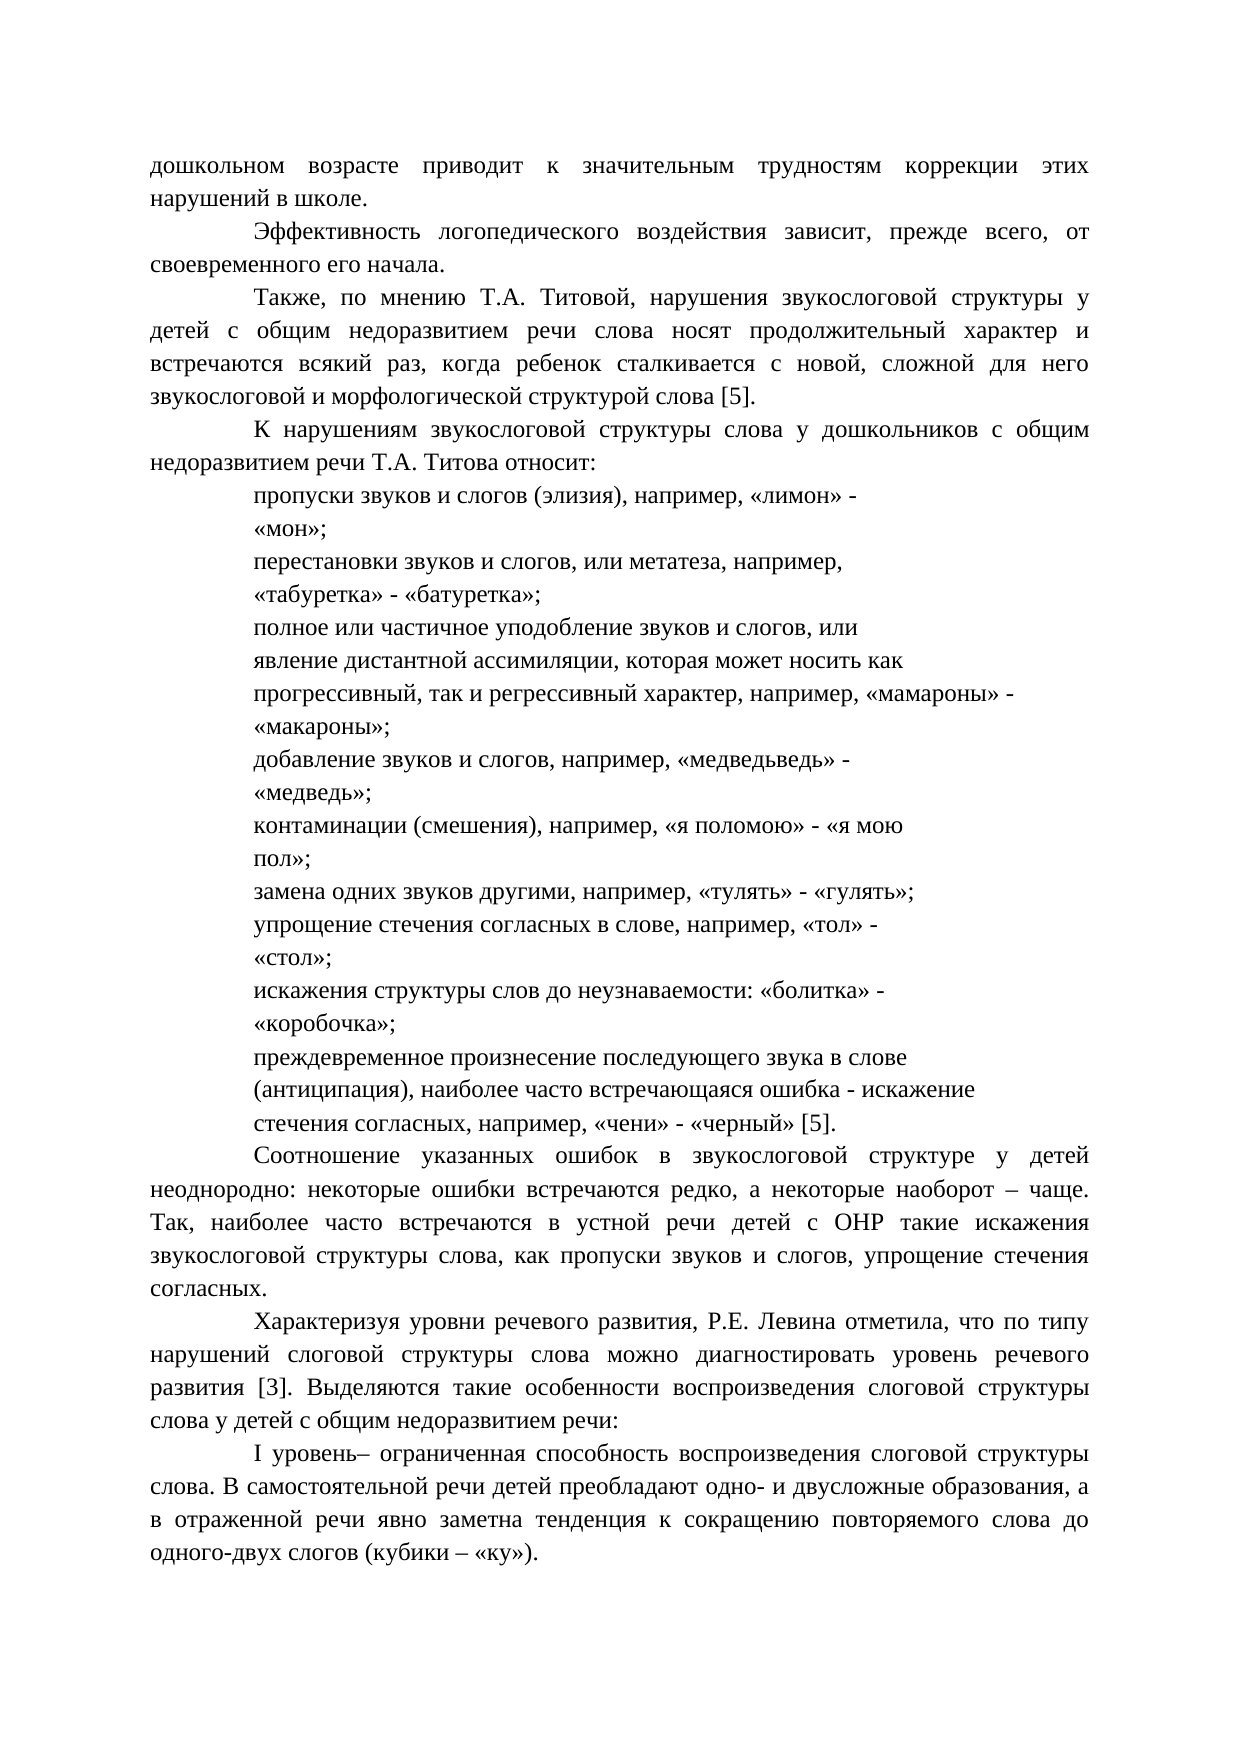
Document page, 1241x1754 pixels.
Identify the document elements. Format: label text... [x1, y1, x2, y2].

text упрощение стечения согласных в слове, например, «тол» - [150, 909, 1090, 938]
text Эффективность логопедического воздействия зависит, прежде всего, от своевременного его начала. [150, 216, 1090, 278]
text «коробочка»; [150, 1008, 1090, 1037]
text прогрессивный, так и регрессивный характер, например, «мамароны» - [150, 678, 1090, 707]
text «табуретка» - «батуретка»; [150, 579, 1090, 608]
text искажения структуры слов до неузнаваемости: «болитка» - [150, 976, 1090, 1004]
text явление дистантной ассимиляции, которая может носить как [150, 645, 1090, 674]
text Соотношение указанных ошибок в звукослоговой структуре у детей неоднородно: некоторые ошибки встречаются редко, а некоторые наоборот – чаще. Так, наиболее часто встречаются в устной речи детей с ОНР такие искажения звукослоговой структуры слова, как пропуски звуков и слогов, упрощение стечения согласных. [150, 1141, 1090, 1301]
text К нарушениям звукослоговой структуры слова у дошкольников с общим недоразвитием речи Т.А. Титова относит: [150, 414, 1090, 476]
text (антиципация), наиболее часто встречающаяся ошибка - искажение [150, 1074, 1090, 1103]
text Также, по мнению Т.А. Титовой, нарушения звукослоговой структуры у детей с общим недоразвитием речи слова носят продолжительный характер и встречаются всякий раз, когда ребенок сталкивается с новой, сложной для него звукослоговой и морфологической структурой слова [5]. [150, 282, 1090, 410]
text пропуски звуков и слогов (элизия), например, «лимон» - [150, 480, 1090, 509]
text стечения согласных, например, «чени» - «черный» [5]. [150, 1108, 1090, 1136]
text замена одних звуков другими, например, «тулять» - «гулять»; [150, 876, 1090, 905]
text Характеризуя уровни речевого развития, Р.Е. Левина отметила, что по типу нарушений слоговой структуры слова можно диагностировать уровень речевого развития [3]. Выделяются такие особенности воспроизведения слоговой структуры слова у детей с общим недоразвитием речи: [150, 1306, 1090, 1433]
text «макароны»; [150, 711, 1090, 740]
text «мон»; [150, 513, 1090, 542]
text преждевременное произнесение последующего звука в слове [150, 1042, 1090, 1070]
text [150, 150, 1090, 212]
text полное или частичное уподобление звуков и слогов, или [150, 612, 1090, 641]
text I уровень– ограниченная способность воспроизведения слоговой структуры слова. В самостоятельной речи детей преобладают одно- и двусложные образования, а в отраженной речи явно заметна тенденция к сокращению повторяемого слова до одного-двух слогов (кубики – «ку»). [150, 1438, 1090, 1566]
text контаминации (смешения), например, «я поломою» - «я мою [150, 810, 1090, 839]
text пол»; [150, 843, 1090, 872]
text перестановки звуков и слогов, или метатеза, например, [150, 546, 1090, 575]
text добавление звуков и слогов, например, «медведьведь» - [150, 744, 1090, 773]
text «стол»; [150, 942, 1090, 971]
text «медведь»; [150, 777, 1090, 806]
